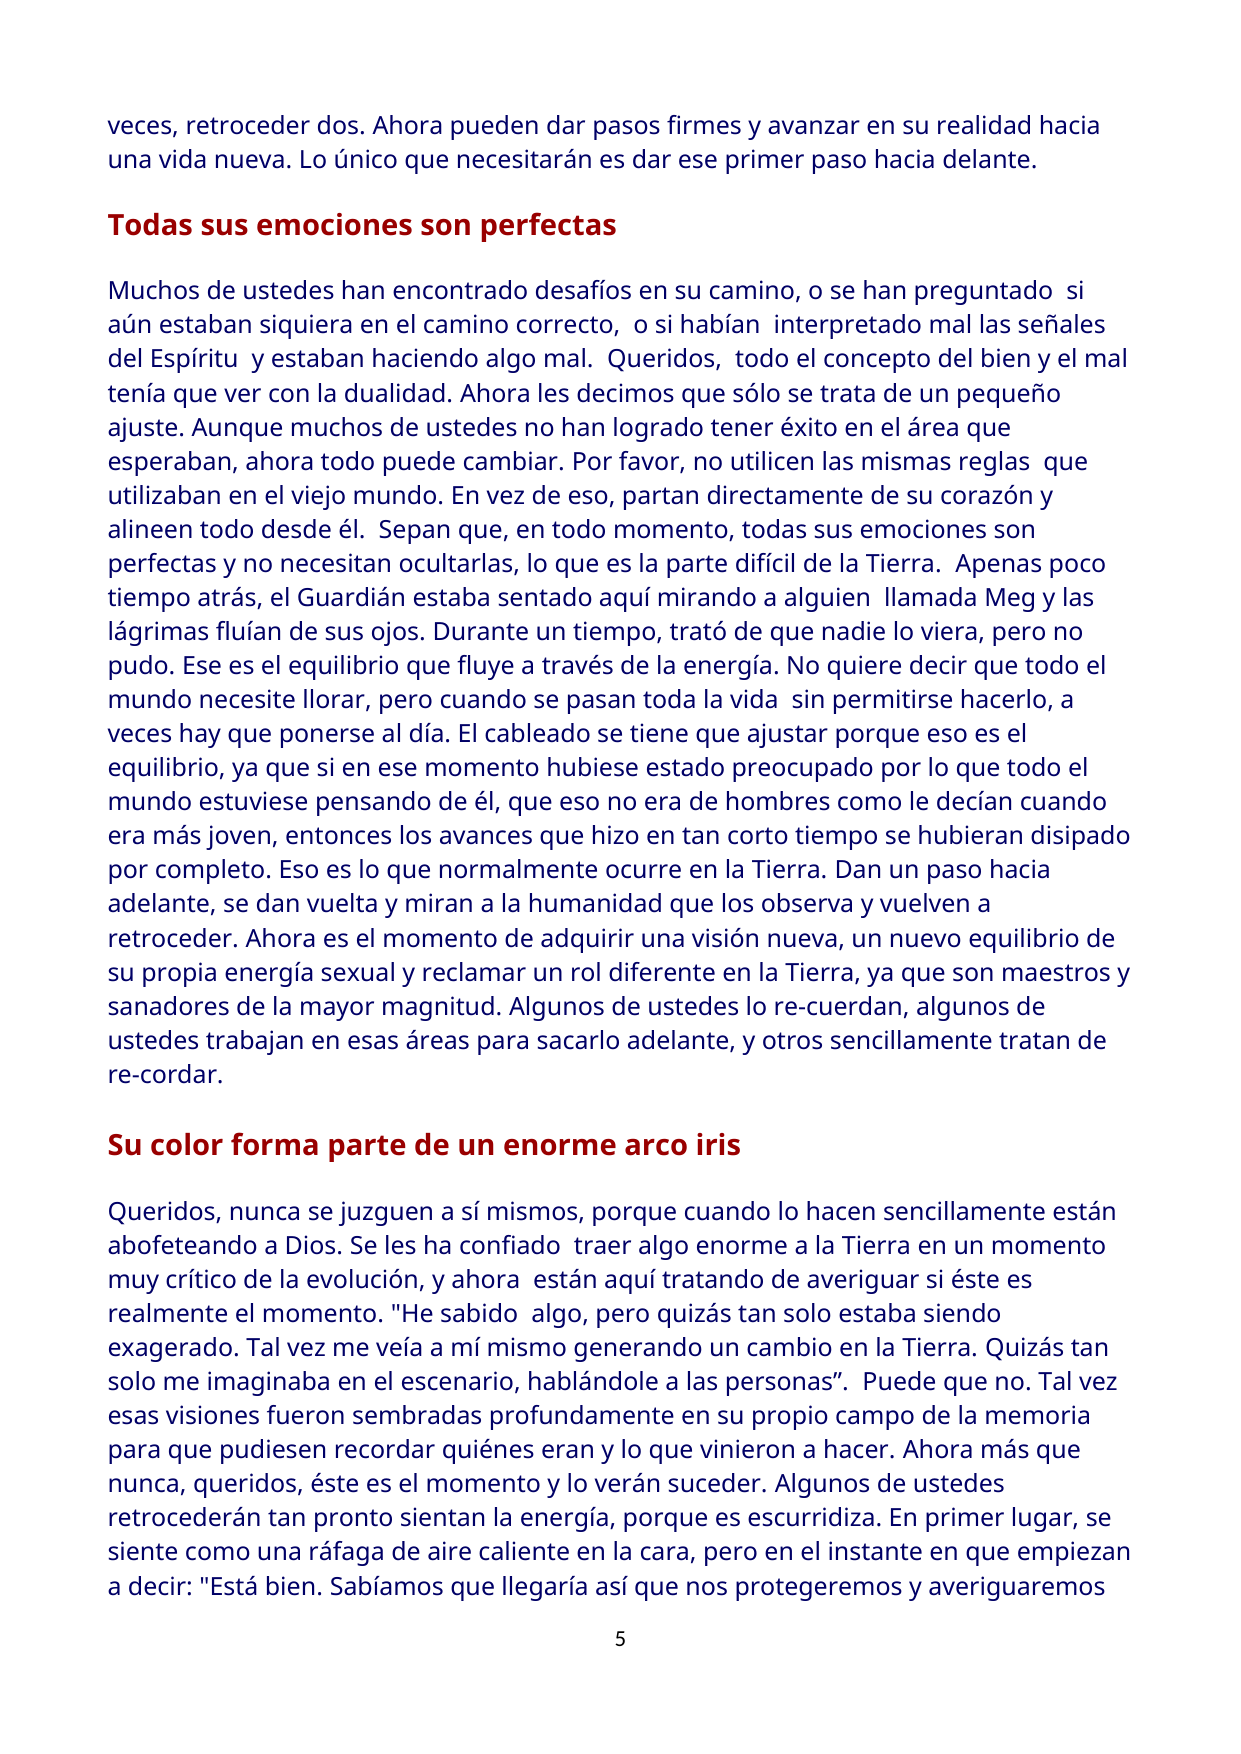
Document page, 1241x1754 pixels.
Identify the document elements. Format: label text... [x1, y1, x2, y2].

text Su color forma parte de un enorme arco iris [107, 1124, 1133, 1164]
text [107, 1193, 1133, 1602]
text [107, 107, 1133, 175]
text Todas sus emociones son perfectas Muchos de ustedes han encontrado desafíos en su camino, o se han preguntado si aún estaban siquiera en el camino correcto, o si habían interpretado mal las señales del Espíritu y estaban haciendo algo mal. Queridos, todo el concepto del bien y el mal tenía que ver con la dualidad. Ahora les decimos que sólo se trata de un pequeño ajuste. Aunque muchos de ustedes no han logrado tener éxito en el área que esperaban, ahora todo puede cambiar. Por favor, no utilicen las mismas reglas que utilizaban en el viejo mundo. En vez de eso, partan directamente de su corazón y alineen todo desde él. Sepan que, en todo momento, todas sus emociones son perfectas y no necesitan ocultarlas, lo que es la parte difícil de la Tierra. Apenas poco tiempo atrás, el Guardián estaba sentado aquí mirando a alguien llamada Meg y las lágrimas fluían de sus ojos. Durante un tiempo, trató de que nadie lo viera, pero no pudo. Ese es el equilibrio que fluye a través de la energía. No quiere decir que todo el mundo necesite llorar, pero cuando se pasan toda la vida sin permitirse hacerlo, a veces hay que ponerse al día. El cableado se tiene que ajustar porque eso es el equilibrio, ya que si en ese momento hubiese estado preocupado por lo que todo el mundo estuviese pensando de él, que eso no era de hombres como le decían cuando era más joven, entonces los avances que hizo en tan corto tiempo se hubieran disipado por completo. Eso es lo que normalmente ocurre en la Tierra. Dan un paso hacia adelante, se dan vuelta y miran a la humanidad que los observa y vuelven a retroceder. Ahora es el momento de adquirir una visión nueva, un nuevo equilibrio de su propia energía sexual y reclamar un rol diferente en la Tierra, ya que son maestros y sanadores de la mayor magnitud. Algunos de ustedes lo re-cuerdan, algunos de ustedes trabajan en esas áreas para sacarlo adelante, y otros sencillamente tratan de re-cordar. [107, 204, 1133, 1091]
